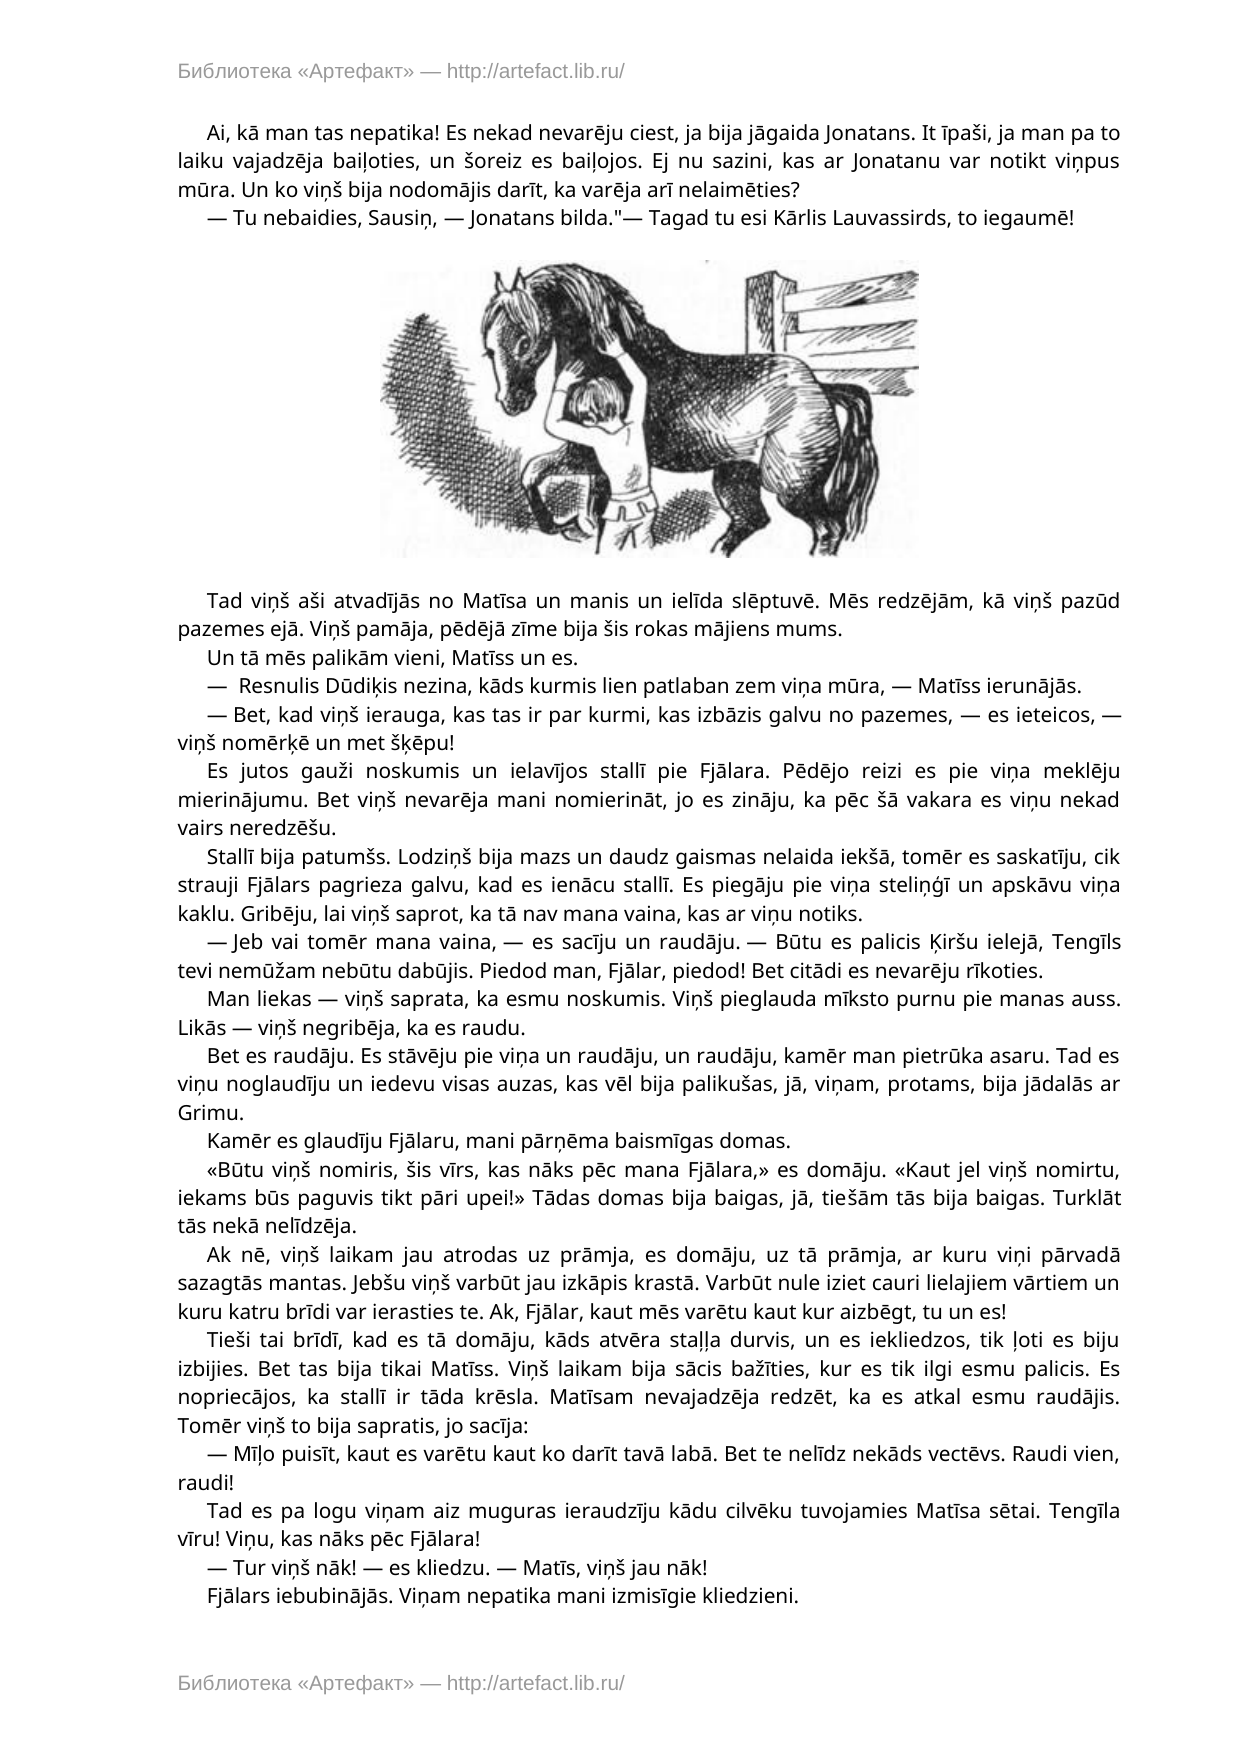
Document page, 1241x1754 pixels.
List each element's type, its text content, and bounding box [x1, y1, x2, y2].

text Man liekas — viņš saprata, ka esmu noskumis. Viņš pieglauda mīksto purnu pie manas auss. Likās — viņš negribēja, ka es raudu. [177, 984, 1122, 1041]
text Es jutos gauži noskumis un ielavījos stallī pie Fjālara. Pēdējo reizi es pie viņa meklēju mierinājumu. Bet viņš nevarēja mani nomierināt, jo es zināju, ka pēc šā vakara es viņu nekad vairs neredzēšu. [177, 757, 1122, 842]
picture [380, 260, 919, 558]
text Un tā mēs palikām vieni, Matīss un es. [177, 643, 1122, 671]
text Kamēr es glaudīju Fjālaru, mani pārņēma baismīgas domas. [177, 1126, 1122, 1155]
text — Bet, kad viņš ierauga, kas tas ir par kurmi, kas izbāzis galvu no pazemes, — es ieteicos, — viņš nomērķē un met šķēpu! [177, 700, 1122, 757]
text Ai, kā man tas nepatika! Es nekad nevarēju ciest, ja bija jāgaida Jonatans. It īpaši, ja man pa to laiku vajadzēja baiļoties, un šoreiz es baiļojos. Ej nu sazini, kas ar Jonatanu var notikt viņpus mūra. Un ko viņš bija nodomājis darīt, ka varēja arī nelaimēties? [177, 118, 1122, 203]
text Fjālars iebubinājās. Viņam nepatika mani izmisīgie kliedzieni. [177, 1581, 1122, 1610]
text — Jeb vai tomēr mana vaina, — es sacīju un raudāju. — Būtu es palicis Ķiršu ielejā, Tengīls tevi nemūžam nebūtu dabūjis. Piedod man, Fjālar, piedod! Bet citādi es nevarēju rīkoties. [177, 927, 1122, 984]
text Stallī bija patumšs. Lodziņš bija mazs un daudz gaismas nelaida iekšā, tomēr es saskatīju, cik strauji Fjālars pagrieza galvu, kad es ienācu stallī. Es piegāju pie viņa steliņģī un apskāvu viņa kaklu. Gribēju, lai viņš saprot, ka tā nav mana vaina, kas ar viņu notiks. [177, 842, 1122, 927]
text Ak nē, viņš laikam jau atrodas uz prāmja, es domāju, uz tā prāmja, ar kuru viņi pārvadā sazagtās mantas. Jebšu viņš varbūt jau izkāpis krastā. Varbūt nule iziet cauri lielajiem vārtiem un kuru katru brīdi var ierasties te. Ak, Fjālar, kaut mēs varētu kaut kur aizbēgt, tu un es! [177, 1240, 1122, 1325]
text — Resnulis Dūdiķis nezina, kāds kurmis lien patlaban zem viņa mūra, — Matīss ierunājās. [177, 671, 1122, 700]
text — Tur viņš nāk! — es kliedzu. — Matīs, viņš jau nāk! [177, 1553, 1122, 1581]
text Tad es pa logu viņam aiz muguras ieraudzīju kādu cilvēku tuvojamies Matīsa sētai. Tengīla vīru! Viņu, kas nāks pēc Fjālara! [177, 1496, 1122, 1553]
text Tieši tai brīdī, kad es tā domāju, kāds atvēra staļļa durvis, un es iekliedzos, tik ļoti es biju izbijies. Bet tas bija tikai Matīss. Viņš laikam bija sācis bažīties, kur es tik ilgi esmu palicis. Es nopriecājos, ka stallī ir tāda krēsla. Matīsam nevajadzēja redzēt, ka es atkal esmu raudājis. Tomēr viņš to bija sapratis, jo sacīja: [177, 1325, 1122, 1439]
text Tad viņš aši atvadījās no Matīsa un manis un ielīda slēptuvē. Mēs redzējām, kā viņš pazūd pazemes ejā. Viņš pamāja, pēdējā zīme bija šis rokas mājiens mums. [177, 586, 1122, 643]
text — Tu nebaidies, Sausiņ, — Jonatans bilda."— Tagad tu esi Kārlis Lauvassirds, to iegaumē! [177, 203, 1122, 232]
text — Mīļo puisīt, kaut es varētu kaut ko darīt tavā labā. Bet te nelīdz nekāds vectēvs. Raudi vien, raudi! [177, 1439, 1122, 1496]
text «Būtu viņš nomiris, šis vīrs, kas nāks pēc mana Fjālara,» es domāju. «Kaut jel viņš nomirtu, iekams būs paguvis tikt pāri upei!» Tādas domas bija baigas, jā, tiešām tās bija baigas. Turklāt tās nekā nelīdzēja. [177, 1155, 1122, 1240]
text Bet es raudāju. Es stāvēju pie viņa un raudāju, un raudāju, kamēr man pietrūka asaru. Tad es viņu noglaudīju un iedevu visas auzas, kas vēl bija palikušas, jā, viņam, protams, bija jādalās ar Grimu. [177, 1041, 1122, 1126]
